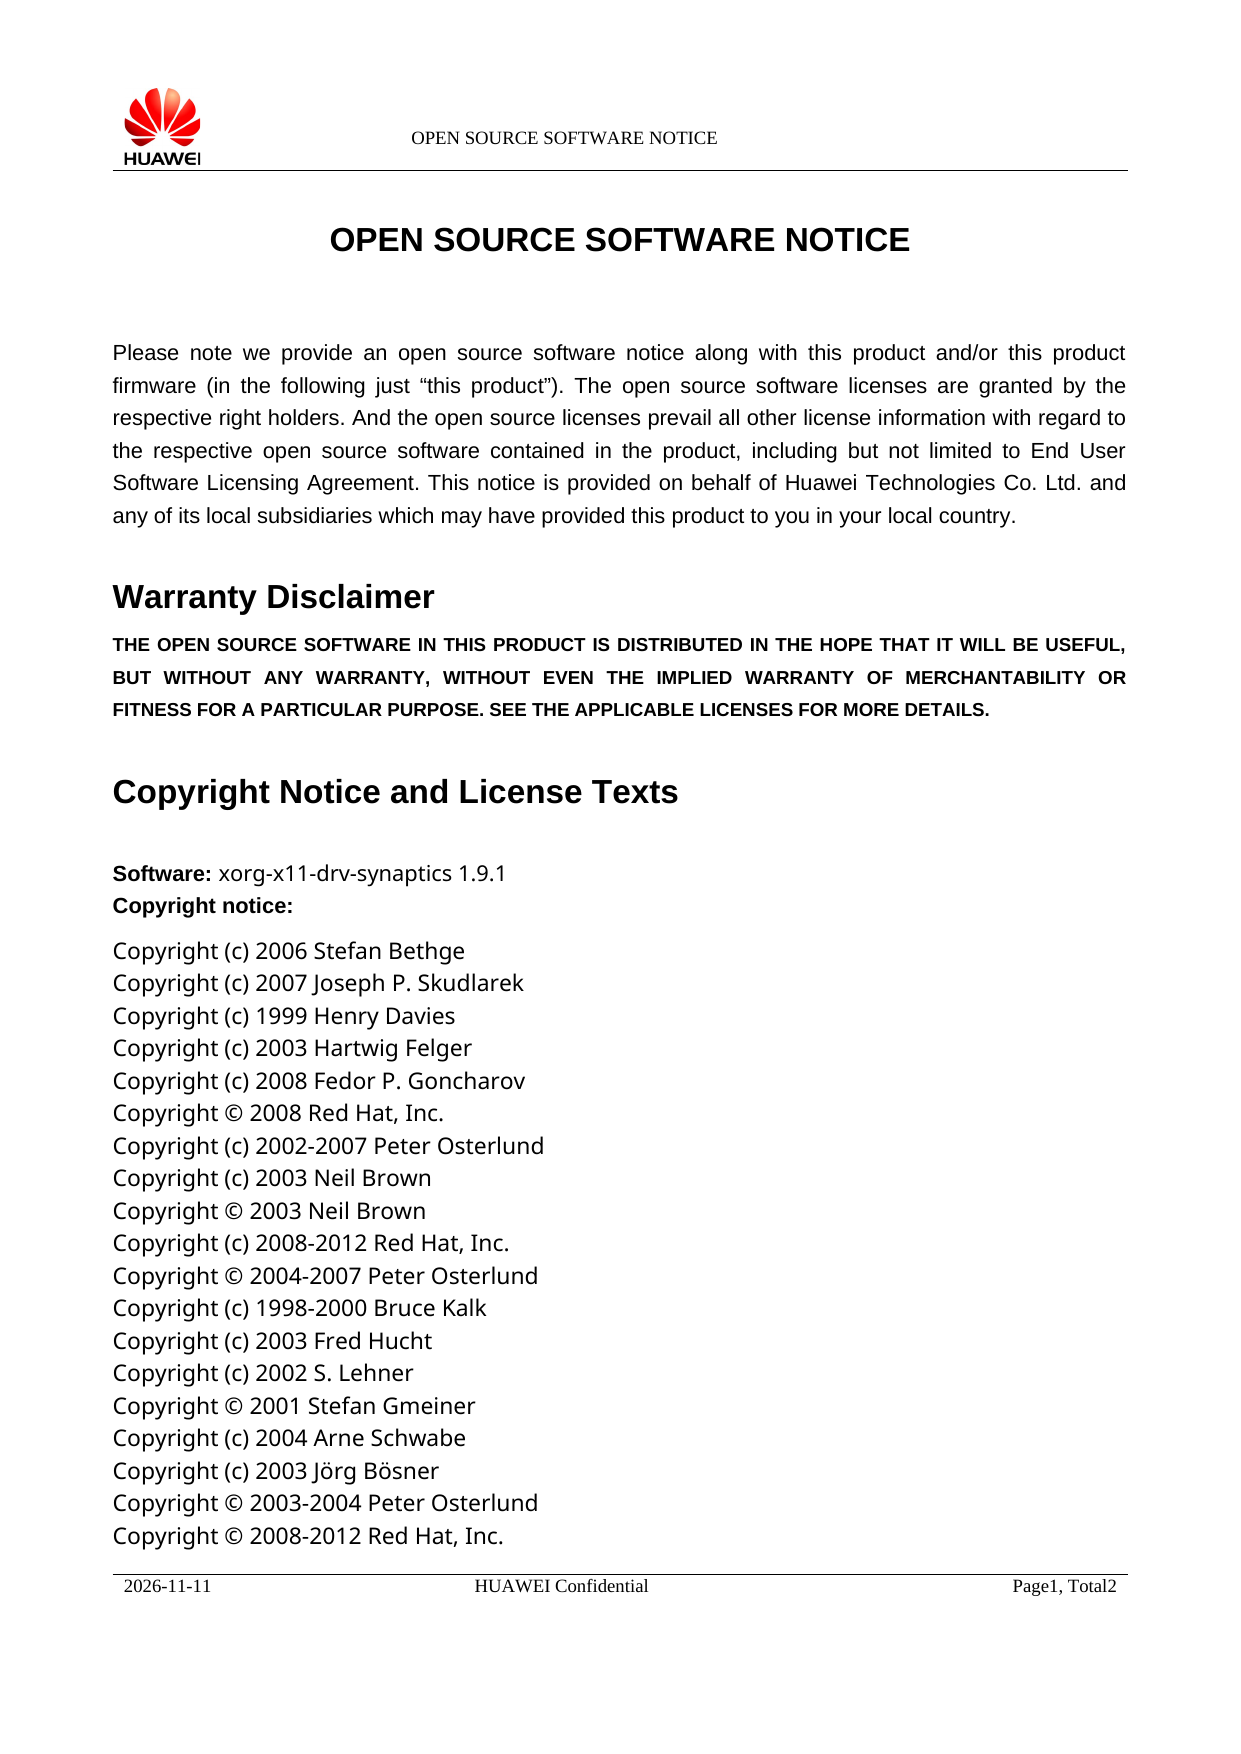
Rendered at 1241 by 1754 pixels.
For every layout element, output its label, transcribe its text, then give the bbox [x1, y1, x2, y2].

text The open source software in this product is distributed in the hope that it will be useful, but WITHOUT ANY WARRANTY, without even the implied warranty of MERCHANTABILITY or FITNESS FOR A PARTICULAR PURPOSE. See the applicable licenses for more details. [112, 629, 1128, 726]
text Warranty Disclaimer [112, 564, 1128, 629]
text Please note we provide an open source software notice along with this product and/or this product firmware (in the following just “this product”). The open source software licenses are granted by the respective right holders. And the open source licenses prevail all other license information with regard to the respective open source software contained in the product, including but not limited to End User Software Licensing Agreement. This notice is provided on behalf of Huawei Technologies Co. Ltd. and any of its local subsidiaries which may have provided this product to you in your local country. [112, 336, 1128, 531]
picture [124, 88, 201, 165]
title Software: xorg-x11-drv-synaptics 1.9.1 [112, 856, 1128, 889]
text Copyright notice: [112, 889, 1128, 921]
text Copyright Notice and License Texts [112, 759, 1128, 824]
text OPEN SOURCE SOFTWARE NOTICE [112, 206, 1128, 271]
